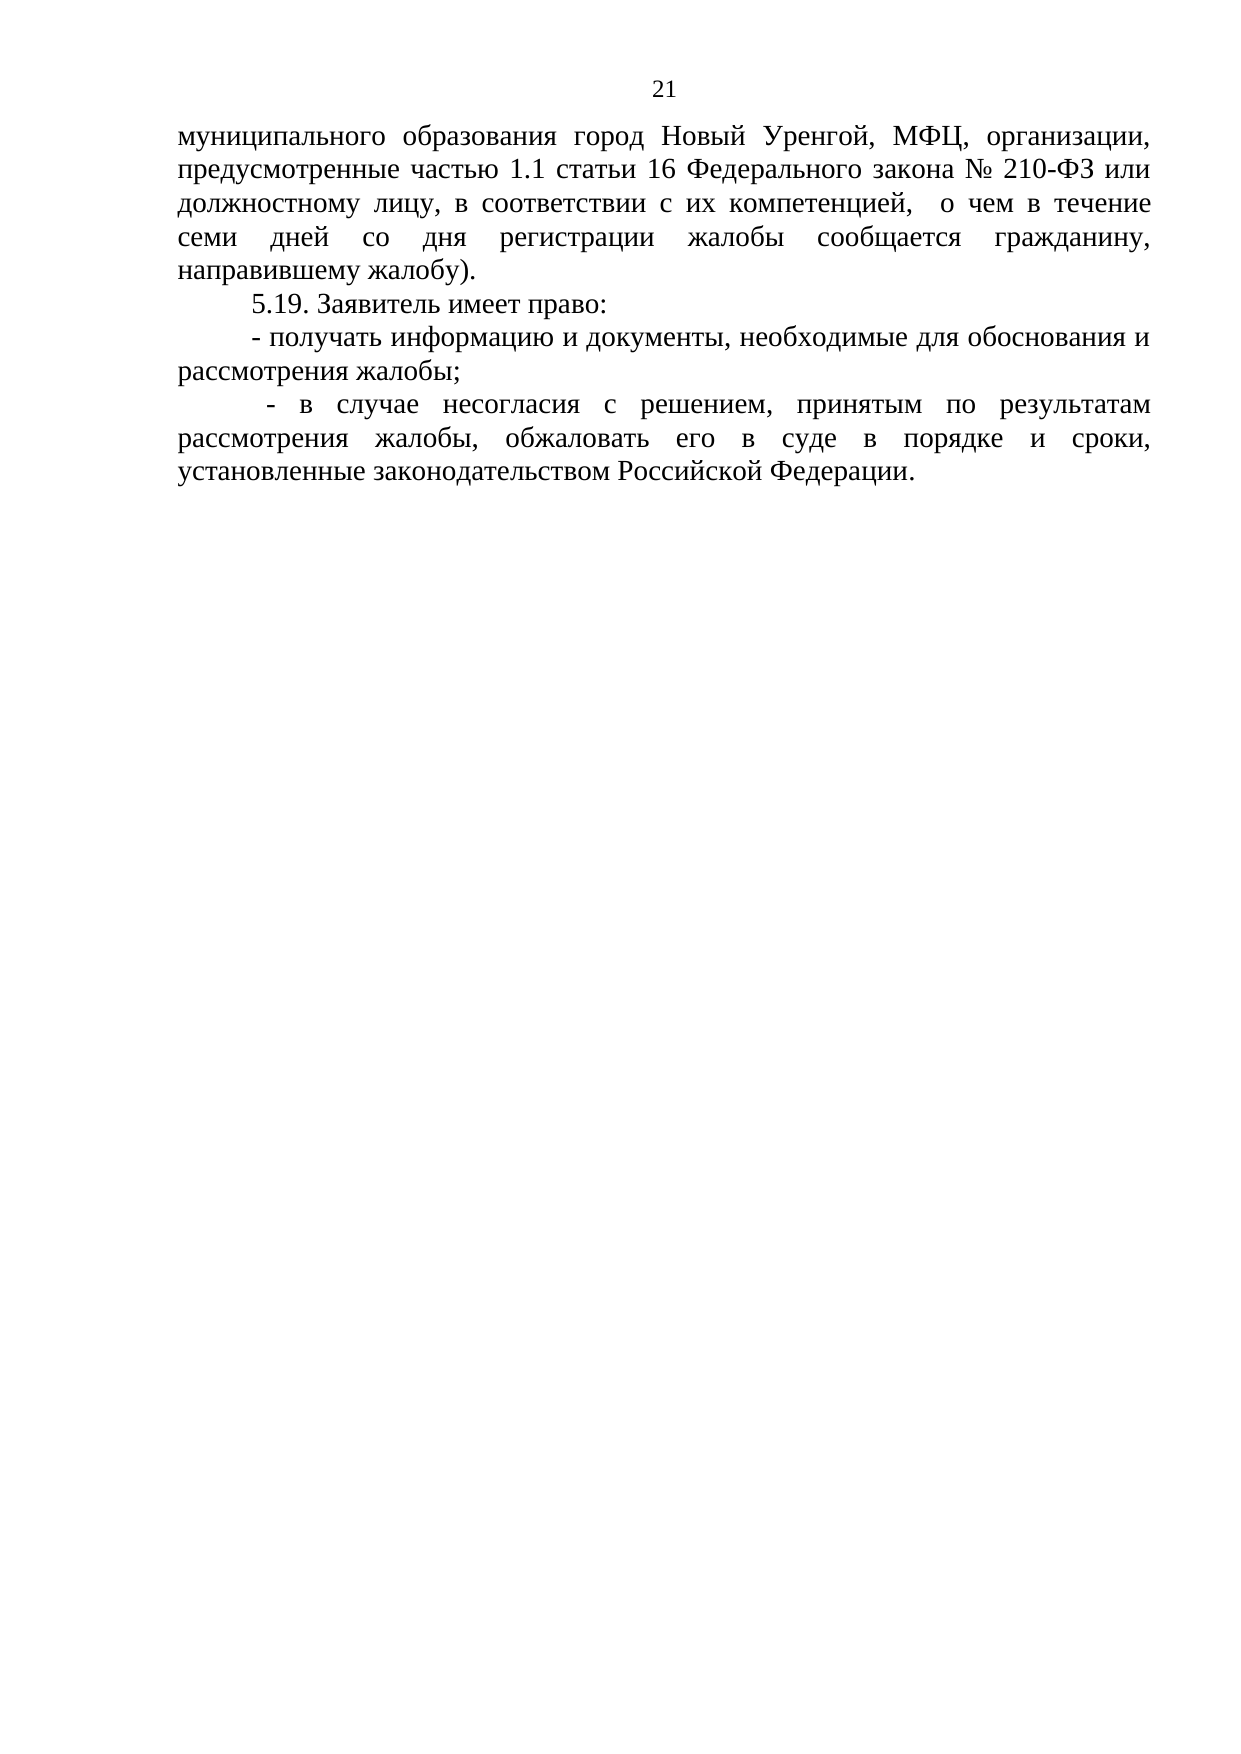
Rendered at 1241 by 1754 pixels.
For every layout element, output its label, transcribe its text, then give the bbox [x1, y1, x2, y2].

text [177, 118, 1152, 286]
text - в случае несогласия с решением, принятым по результатам рассмотрения жалобы, обжаловать его в суде в порядке и сроки, установленные законодательством Российской Федерации. [177, 386, 1152, 487]
text 5.19. Заявитель имеет право: [177, 286, 1152, 319]
text - получать информацию и документы, необходимые для обоснования и рассмотрения жалобы; [177, 319, 1152, 386]
